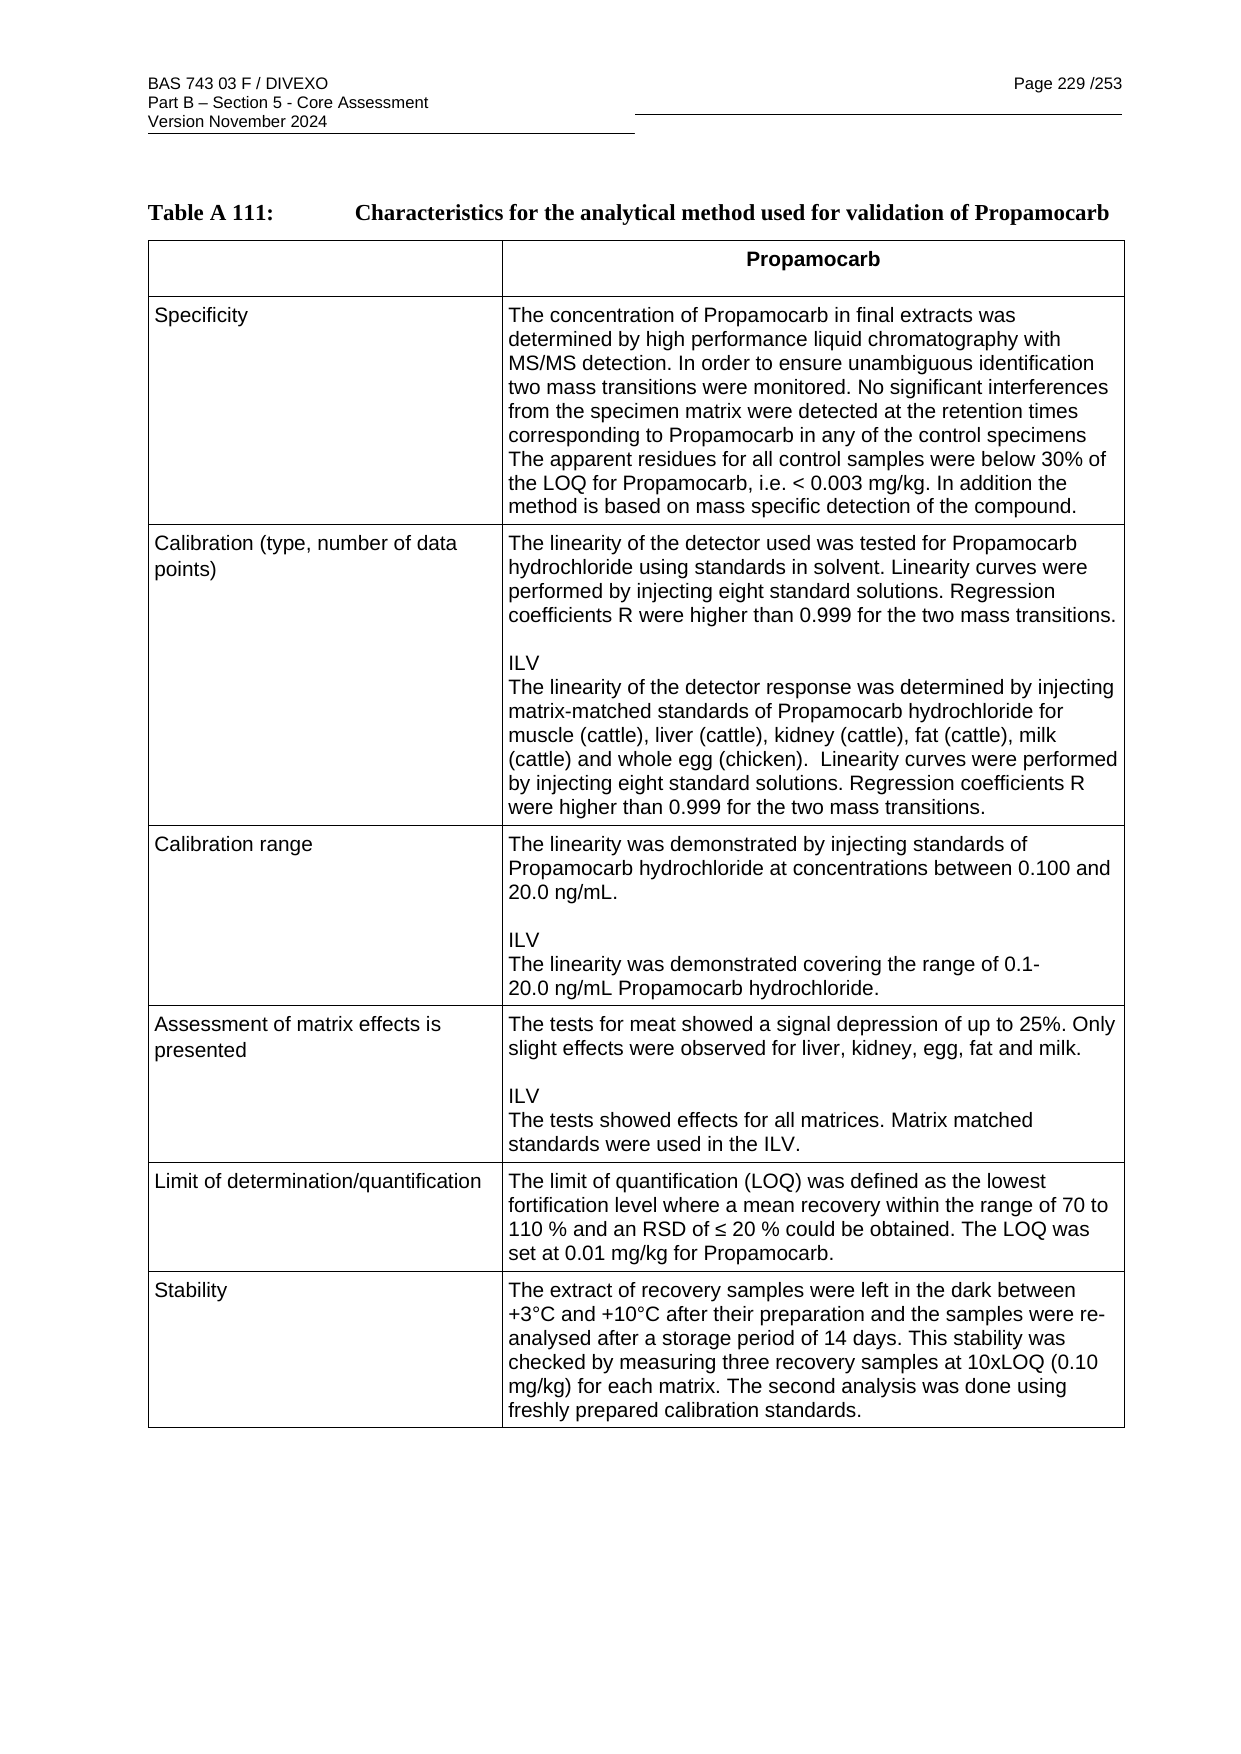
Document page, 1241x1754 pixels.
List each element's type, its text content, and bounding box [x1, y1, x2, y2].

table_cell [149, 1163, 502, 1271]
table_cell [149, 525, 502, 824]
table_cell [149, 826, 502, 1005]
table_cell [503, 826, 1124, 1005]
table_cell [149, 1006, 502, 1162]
text Table A 111: Characteristics for the analytical method used for validation of Propamocarb [148, 199, 1122, 226]
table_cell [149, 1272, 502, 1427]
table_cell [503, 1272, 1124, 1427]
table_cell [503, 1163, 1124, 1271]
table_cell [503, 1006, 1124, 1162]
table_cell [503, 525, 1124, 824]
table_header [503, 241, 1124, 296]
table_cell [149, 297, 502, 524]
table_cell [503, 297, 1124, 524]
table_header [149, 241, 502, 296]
